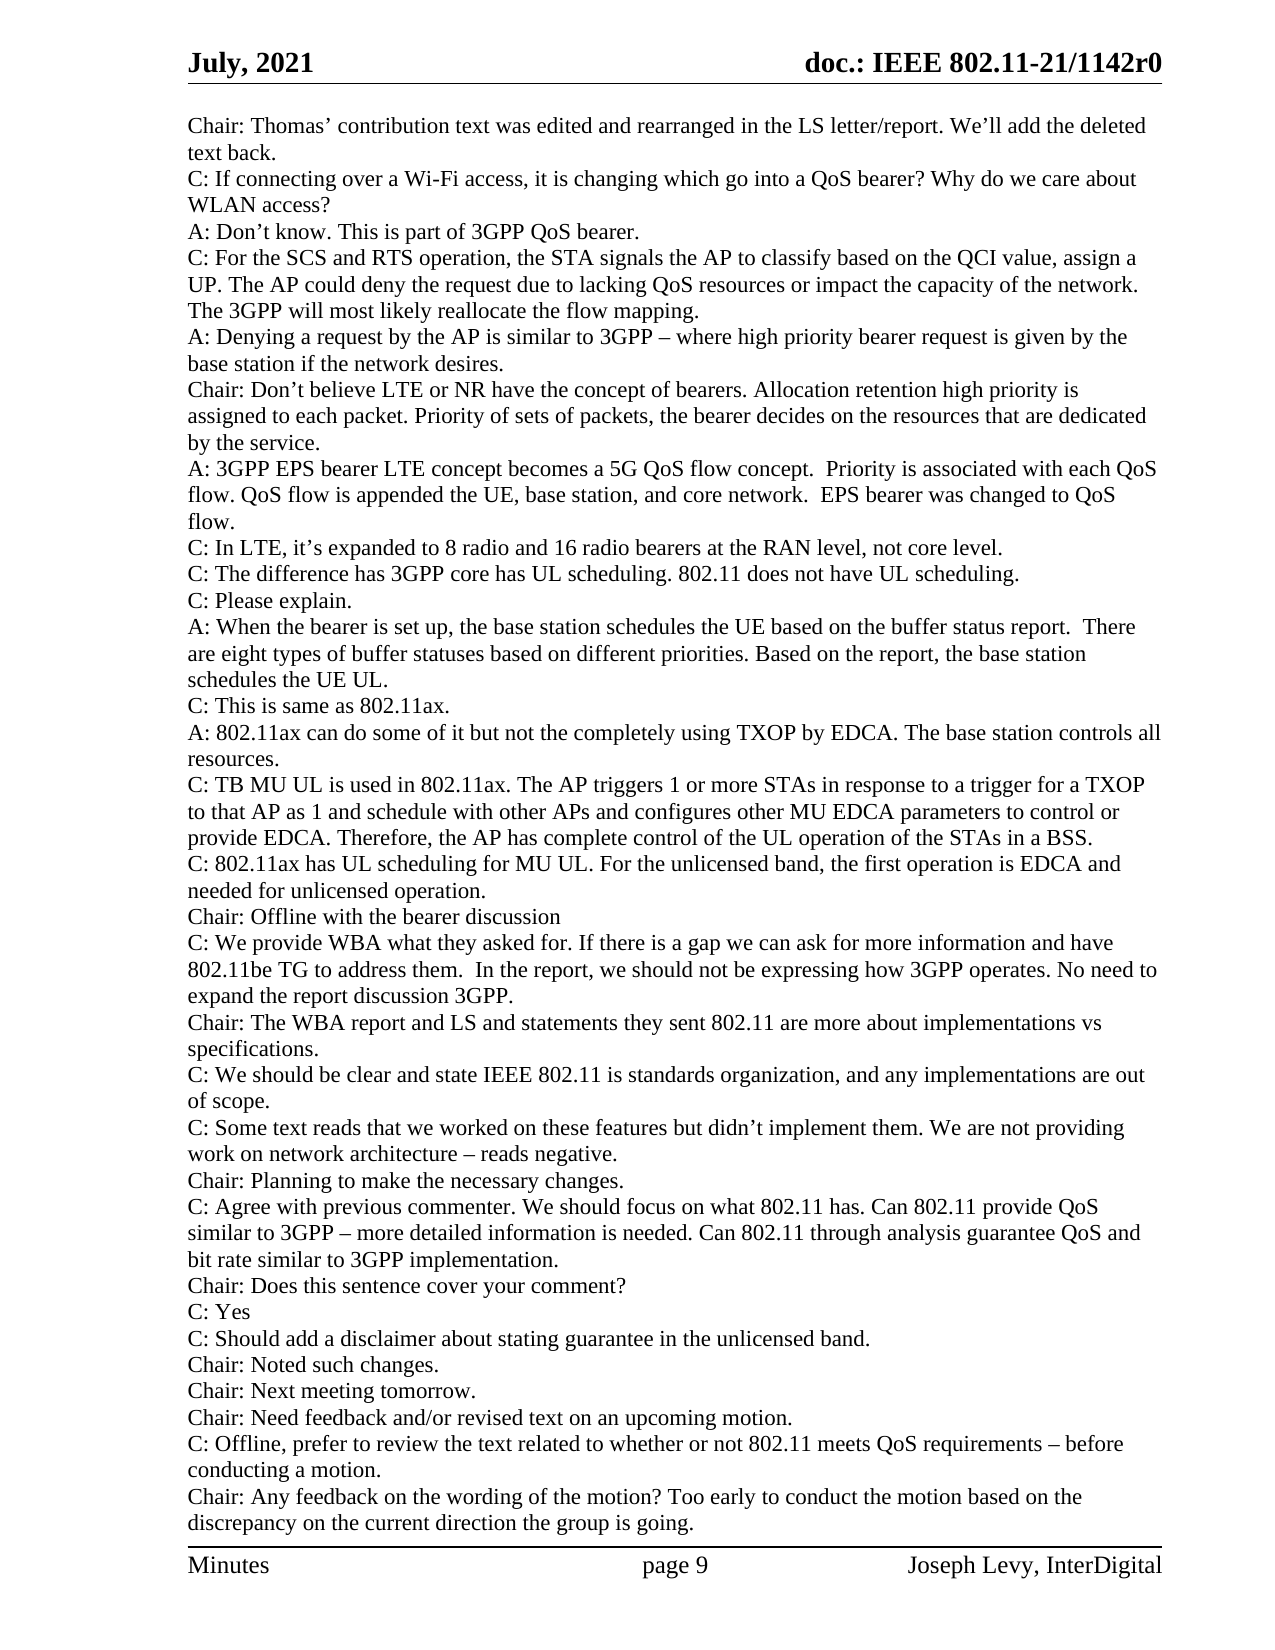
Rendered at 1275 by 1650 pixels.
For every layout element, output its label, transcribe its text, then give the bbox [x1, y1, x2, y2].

text C: We should be clear and state IEEE 802.11 is standards organization, and any implementations are out of scope. [187, 1061, 1162, 1114]
text Chair: Planning to make the necessary changes. [187, 1167, 1162, 1193]
text C: We provide WBA what they asked for. If there is a gap we can ask for more information and have 802.11be TG to address them. In the report, we should not be expressing how 3GPP operates. No need to expand the report discussion 3GPP. [187, 929, 1162, 1008]
text C: Agree with previous commenter. We should focus on what 802.11 has. Can 802.11 provide QoS similar to 3GPP – more detailed information is needed. Can 802.11 through analysis guarantee QoS and bit rate similar to 3GPP implementation. [187, 1193, 1162, 1272]
text A: When the bearer is set up, the base station schedules the UE based on the buffer status report. There are eight types of buffer statuses based on different priorities. Based on the report, the base station schedules the UE UL. [187, 613, 1162, 692]
text C: Yes [187, 1298, 1162, 1325]
text Chair: Noted such changes. [187, 1351, 1162, 1377]
text C: This is same as 802.11ax. [187, 692, 1162, 719]
text A: 802.11ax can do some of it but not the completely using TXOP by EDCA. The base station controls all resources. [187, 719, 1162, 771]
text C: Please explain. [187, 587, 1162, 613]
text Chair: The WBA report and LS and statements they sent 802.11 are more about implementations vs specifications. [187, 1008, 1162, 1061]
text Chair: Need feedback and/or revised text on an upcoming motion. [187, 1404, 1162, 1430]
text C: Should add a disclaimer about stating guarantee in the unlicensed band. [187, 1325, 1162, 1351]
text C: 802.11ax has UL scheduling for MU UL. For the unlicensed band, the first operation is EDCA and needed for unlicensed operation. [187, 850, 1162, 903]
text C: For the SCS and RTS operation, the STA signals the AP to classify based on the QCI value, assign a UP. The AP could deny the request due to lacking QoS resources or impact the capacity of the network. The 3GPP will most likely reallocate the flow mapping. [187, 244, 1162, 323]
text C: If connecting over a Wi-Fi access, it is changing which go into a QoS bearer? Why do we care about WLAN access? [187, 165, 1162, 218]
text Chair: Don’t believe LTE or NR have the concept of bearers. Allocation retention high priority is assigned to each packet. Priority of sets of packets, the bearer decides on the resources that are dedicated by the service. [187, 376, 1162, 455]
text A: Denying a request by the AP is similar to 3GPP – where high priority bearer request is given by the base station if the network desires. [187, 323, 1162, 376]
text C: Offline, prefer to review the text related to whether or not 802.11 meets QoS requirements – before conducting a motion. [187, 1430, 1162, 1483]
text Chair: Does this sentence cover your comment? [187, 1272, 1162, 1298]
text Chair: Thomas’ contribution text was edited and rearranged in the LS letter/report. We’ll add the deleted text back. [187, 112, 1162, 165]
text C: TB MU UL is used in 802.11ax. The AP triggers 1 or more STAs in response to a trigger for a TXOP to that AP as 1 and schedule with other APs and configures other MU EDCA parameters to control or provide EDCA. Therefore, the AP has complete control of the UL operation of the STAs in a BSS. [187, 771, 1162, 850]
text C: In LTE, it’s expanded to 8 radio and 16 radio bearers at the RAN level, not core level. [187, 534, 1162, 561]
text A: Don’t know. This is part of 3GPP QoS bearer. [187, 218, 1162, 244]
text C: The difference has 3GPP core has UL scheduling. 802.11 does not have UL scheduling. [187, 561, 1162, 587]
text Chair: Next meeting tomorrow. [187, 1377, 1162, 1404]
text Chair: Any feedback on the wording of the motion? Too early to conduct the motion based on the discrepancy on the current direction the group is going. [187, 1483, 1162, 1536]
text Chair: Offline with the bearer discussion [187, 903, 1162, 929]
text C: Some text reads that we worked on these features but didn’t implement them. We are not providing work on network architecture – reads negative. [187, 1114, 1162, 1167]
text A: 3GPP EPS bearer LTE concept becomes a 5G QoS flow concept. Priority is associated with each QoS flow. QoS flow is appended the UE, base station, and core network. EPS bearer was changed to QoS flow. [187, 455, 1162, 534]
